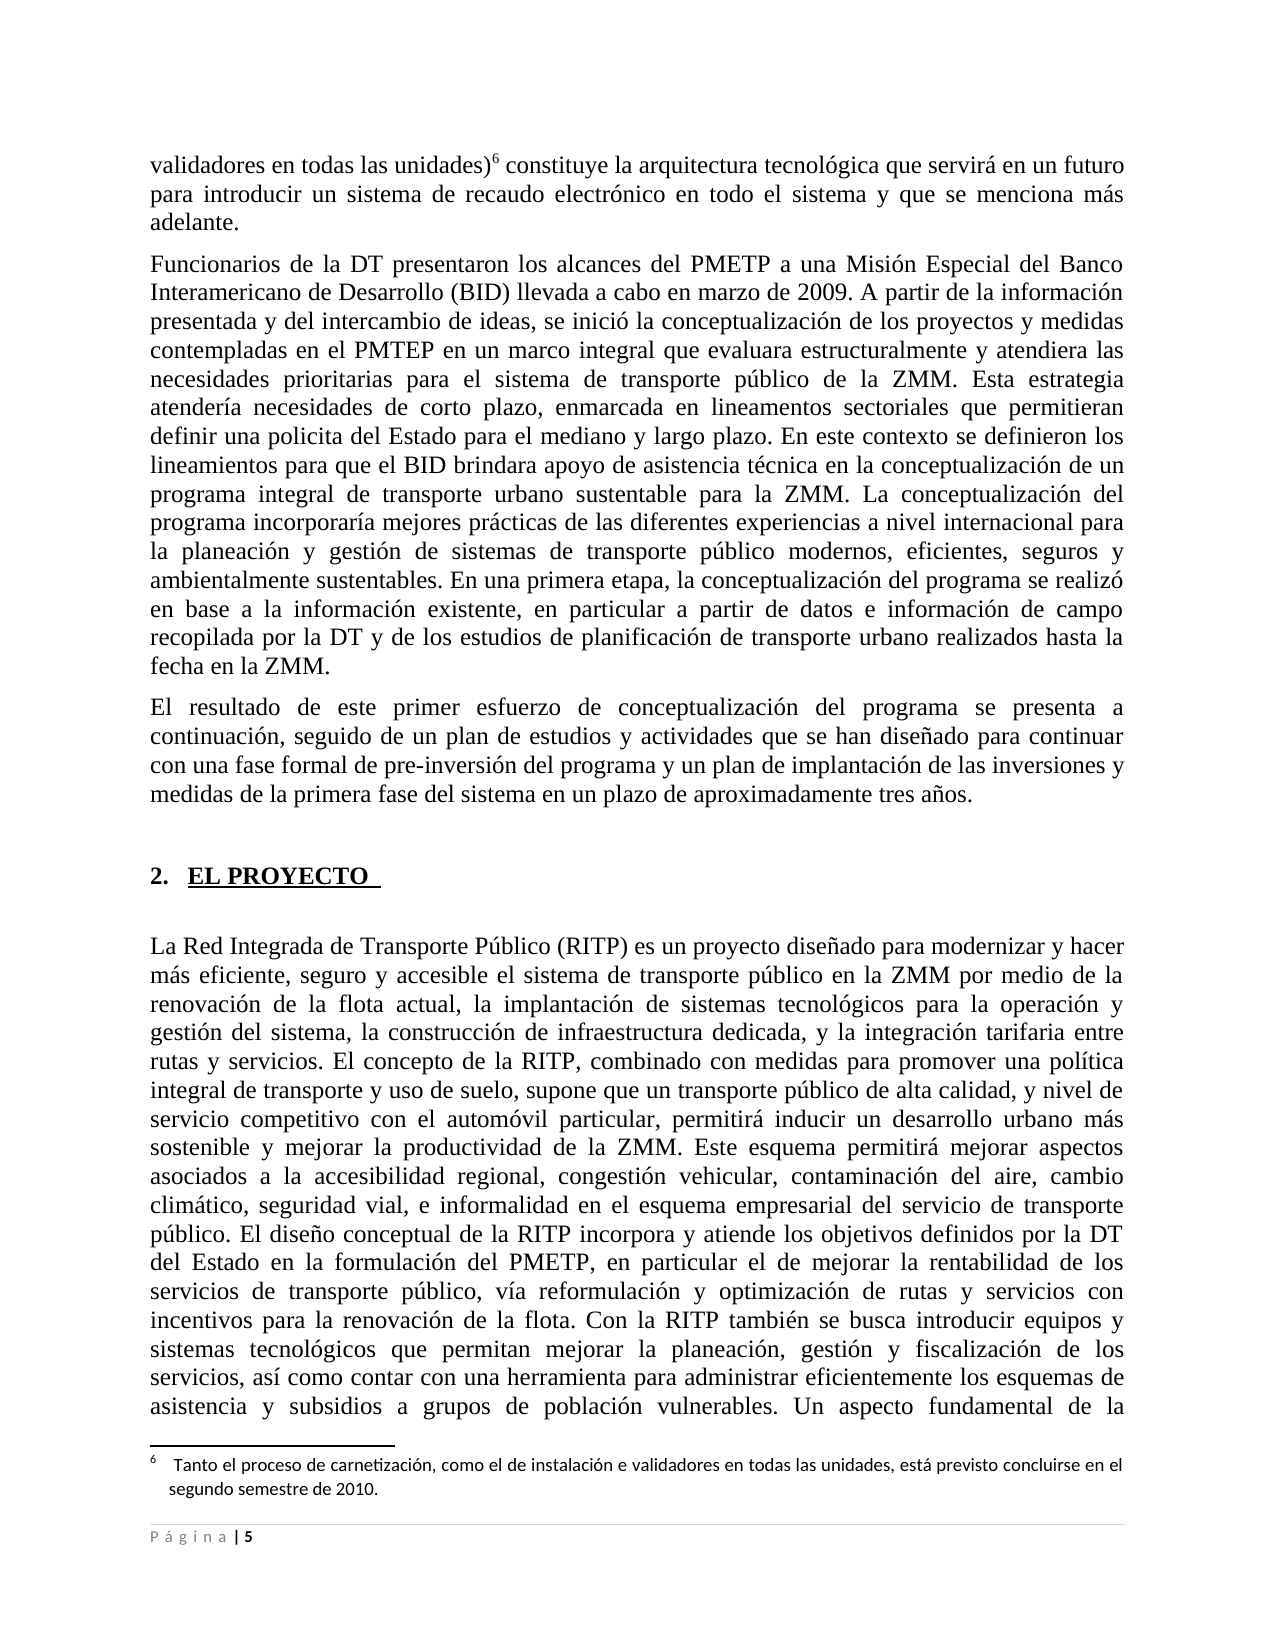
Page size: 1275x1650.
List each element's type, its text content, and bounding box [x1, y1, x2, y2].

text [150, 150, 1125, 236]
text Funcionarios de la DT presentaron los alcances del PMETP a una Misión Especial del Banco Interamericano de Desarrollo (BID) llevada a cabo en marzo de 2009. A partir de la información presentada y del intercambio de ideas, se inició la conceptualización de los proyectos y medidas contempladas en el PMTEP en un marco integral que evaluara estructuralmente y atendiera las necesidades prioritarias para el sistema de transporte público de la ZMM. Esta estrategia atendería necesidades de corto plazo, enmarcada en lineamentos sectoriales que permitieran definir una policita del Estado para el mediano y largo plazo. En este contexto se definieron los lineamientos para que el BID brindara apoyo de asistencia técnica en la conceptualización de un programa integral de transporte urbano sustentable para la ZMM. La conceptualización del programa incorporaría mejores prácticas de las diferentes experiencias a nivel internacional para la planeación y gestión de sistemas de transporte público modernos, eficientes, seguros y ambientalmente sustentables. En una primera etapa, la conceptualización del programa se realizó en base a la información existente, en particular a partir de datos e información de campo recopilada por la DT y de los estudios de planificación de transporte urbano realizados hasta la fecha en la ZMM. [150, 249, 1125, 680]
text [150, 931, 1125, 1420]
list EL PROYECTO [150, 861, 1125, 890]
text El resultado de este primer esfuerzo de conceptualización del programa se presenta a continuación, seguido de un plan de estudios y actividades que se han diseñado para continuar con una fase formal de pre-inversión del programa y un plan de implantación de las inversiones y medidas de la primera fase del sistema en un plazo de aproximadamente tres años. [150, 692, 1125, 807]
